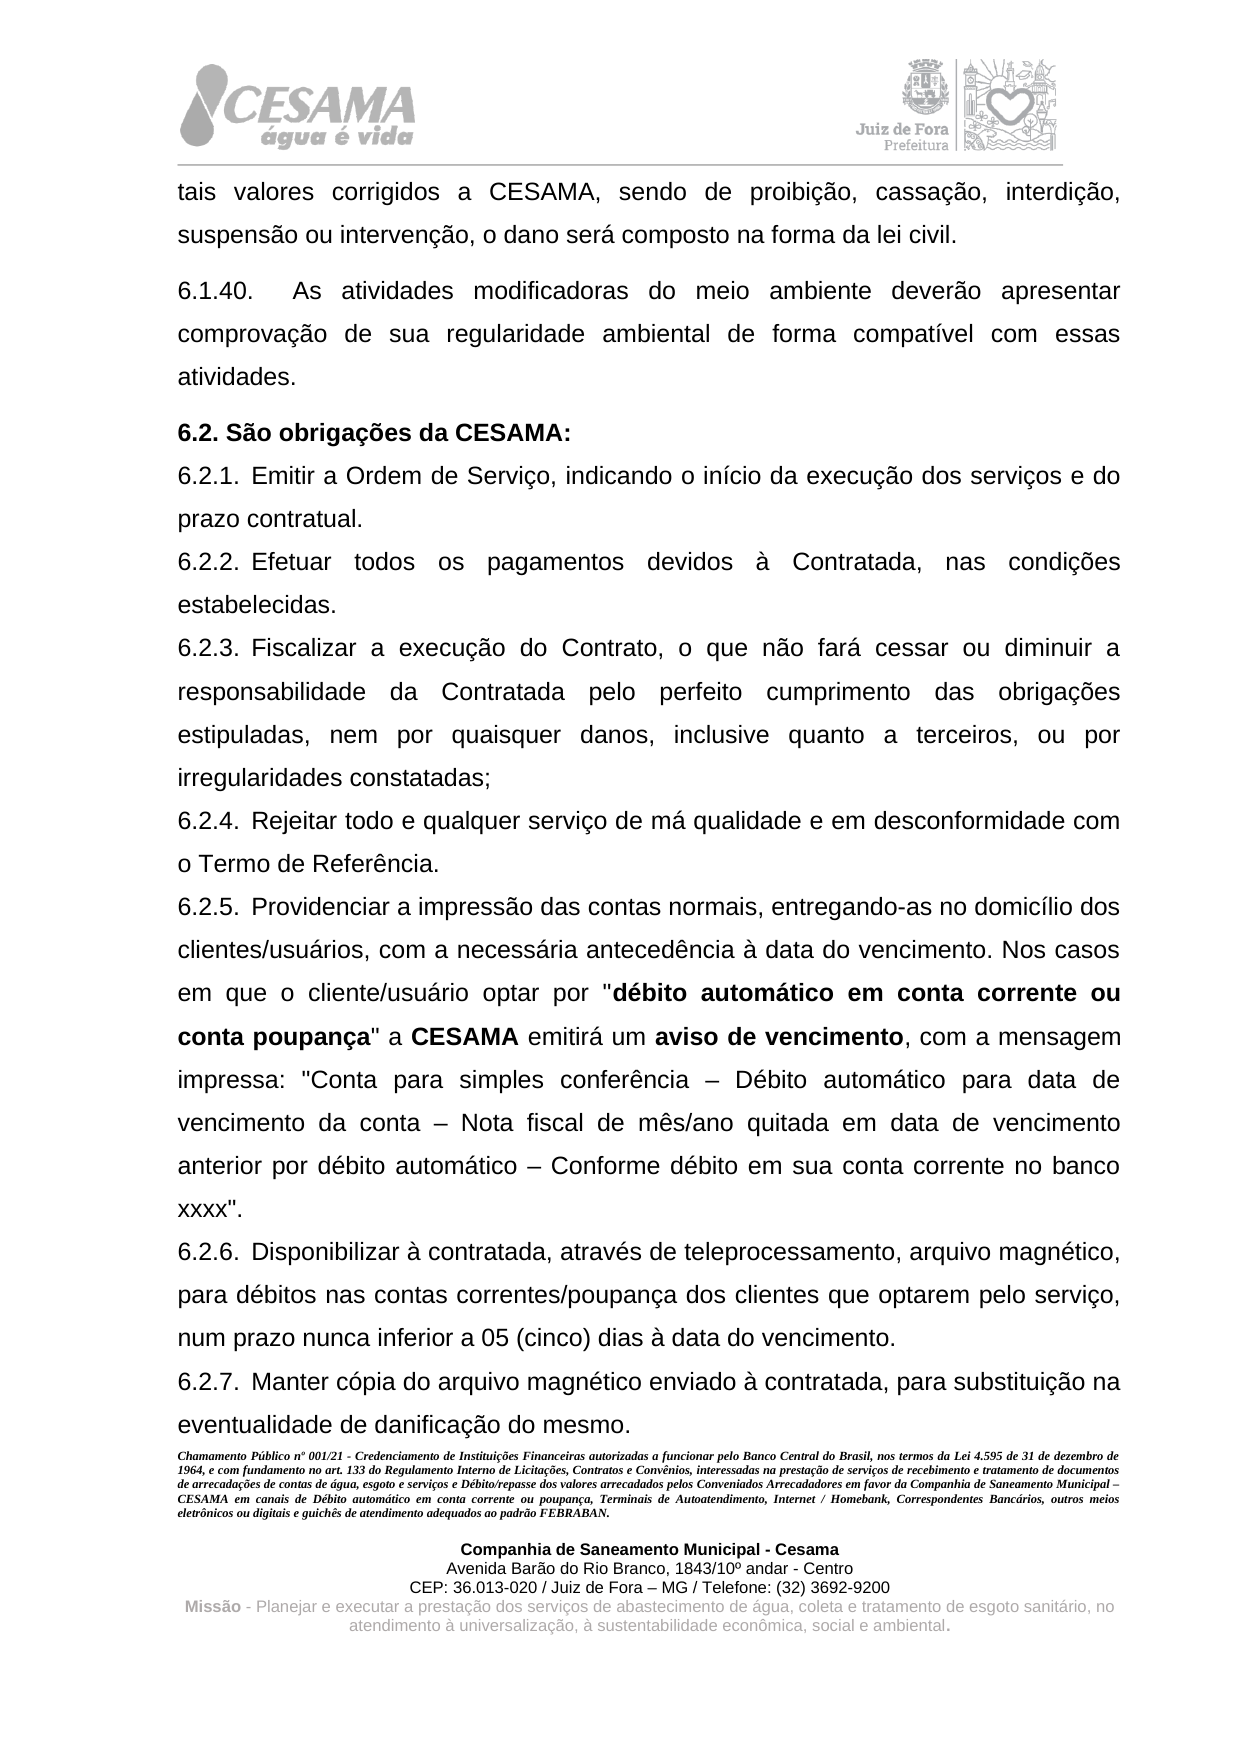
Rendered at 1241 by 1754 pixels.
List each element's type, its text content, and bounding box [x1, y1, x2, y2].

text 6.1.40. As atividades modificadoras do meio ambiente deverão apresentar comprovação de sua regularidade ambiental de forma compatível com essas atividades. [177, 276, 1122, 391]
list Disponibilizar à contratada, através de teleprocessamento, arquivo magnético, para débitos nas contas correntes/poupança dos clientes que optarem pelo serviço, num prazo nunca inferior a 05 (cinco) dias à data do vencimento. [177, 1237, 1122, 1352]
list Manter cópia do arquivo magnético enviado à contratada, para substituição na eventualidade de danificação do mesmo. [177, 1367, 1122, 1438]
list Emitir a Ordem de Serviço, indicando o início da execução dos serviços e do prazo contratual. [177, 461, 1122, 533]
picture [177, 59, 1064, 166]
list Fiscalizar a execução do Contrato, o que não fará cessar ou diminuir a responsabilidade da Contratada pelo perfeito cumprimento das obrigações estipuladas, nem por quaisquer danos, inclusive quanto a terceiros, ou por irregularidades constatadas; [177, 633, 1122, 792]
list Rejeitar todo e qualquer serviço de má qualidade e em desconformidade com o Termo de Referência. [177, 806, 1122, 878]
list Providenciar a impressão das contas normais, entregando-as no domicílio dos clientes/usuários, com a necessária antecedência à data do vencimento. Nos casos em que o cliente/usuário optar por "débito automático em conta corrente ou conta poupança" a CESAMA emitirá um aviso de vencimento, com a mensagem impressa: "Conta para simples conferência – Débito automático para data de vencimento da conta – Nota fiscal de mês/ano quitada em data de vencimento anterior por débito automático – Conforme débito em sua conta corrente no banco xxxx". [177, 892, 1122, 1223]
list Efetuar todos os pagamentos devidos à Contratada, nas condições estabelecidas. [177, 547, 1122, 619]
subtitle 6.2. São obrigações da CESAMA: [177, 418, 1122, 447]
